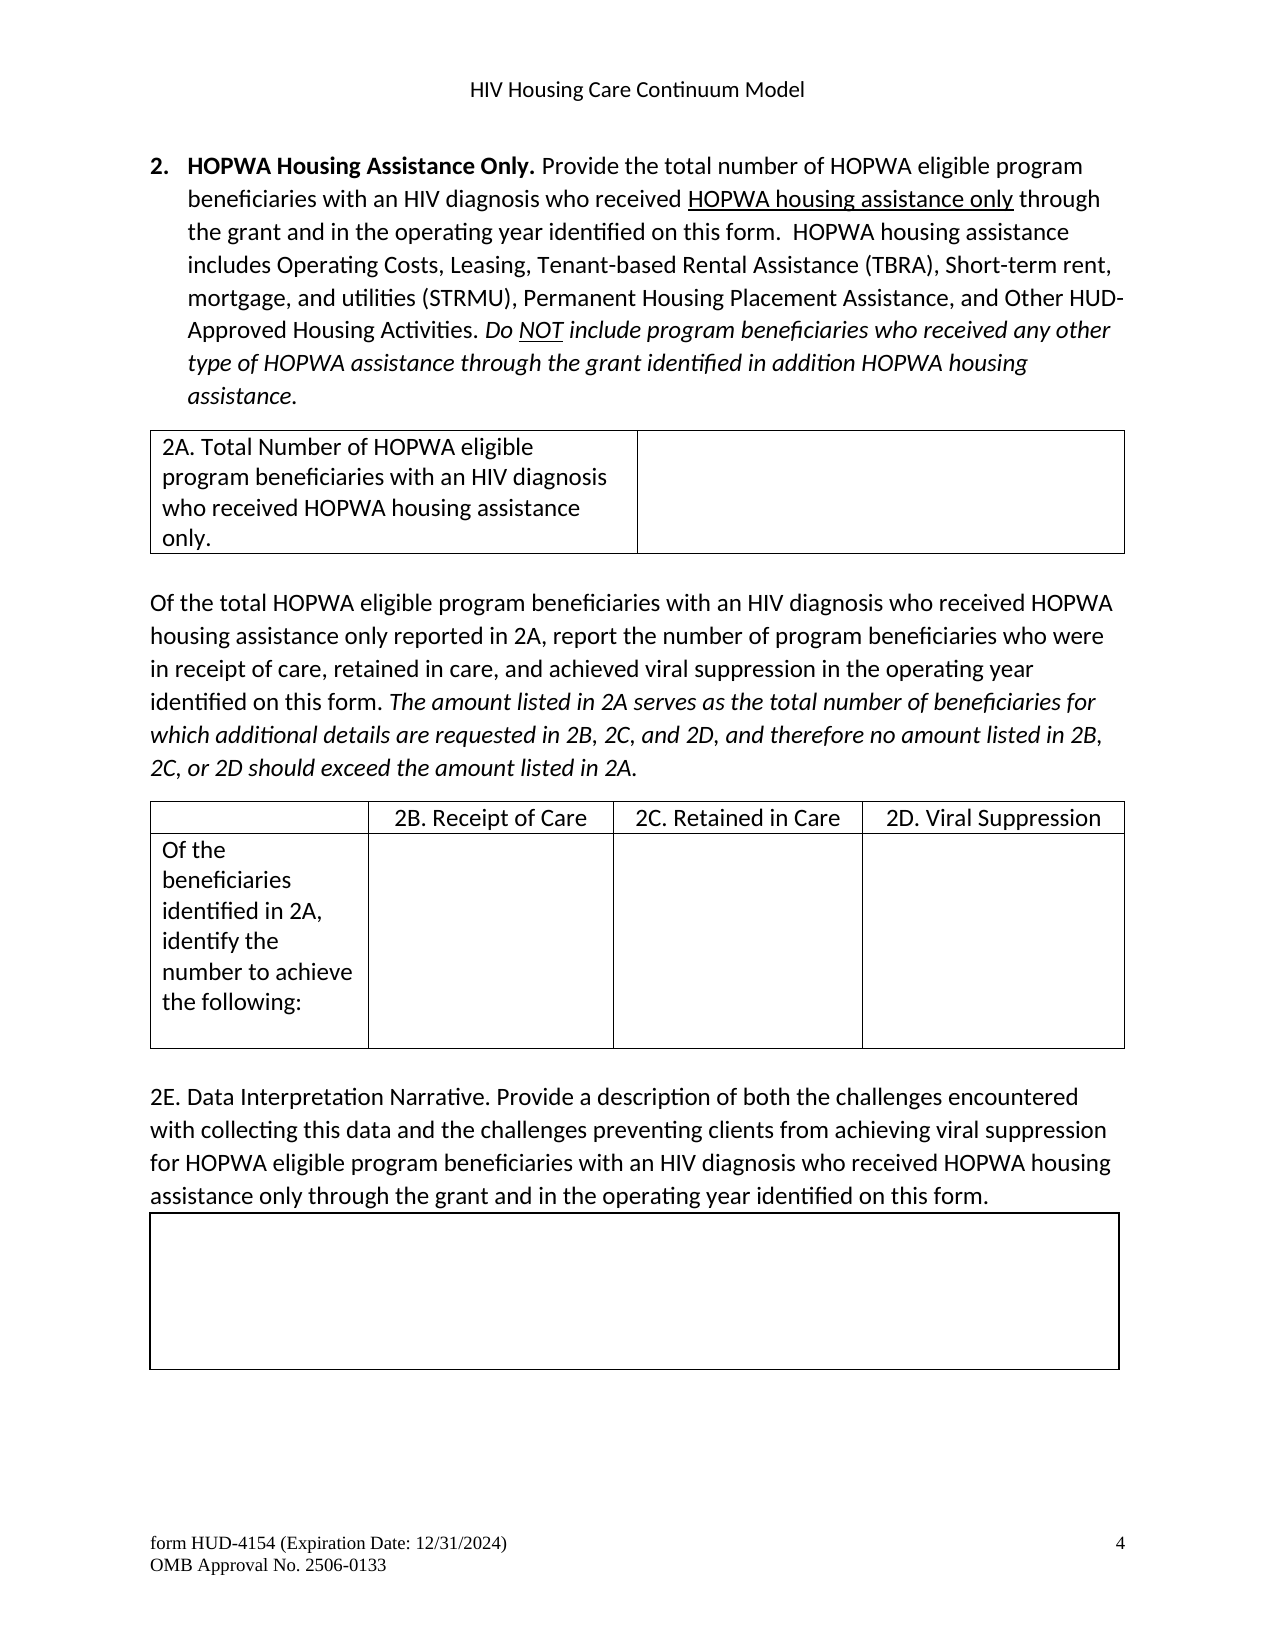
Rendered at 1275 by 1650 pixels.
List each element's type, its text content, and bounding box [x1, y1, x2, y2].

list HOPWA Housing Assistance Only. Provide the total number of HOPWA eligible program beneficiaries with an HIV diagnosis who received HOPWA housing assistance only through the grant and in the operating year identified on this form. HOPWA housing assistance includes Operating Costs, Leasing, Tenant-based Rental Assistance (TBRA), Short-term rent, mortgage, and utilities (STRMU), Permanent Housing Placement Assistance, and Other HUD-Approved Housing Activities. Do NOT include program beneficiaries who received any other type of HOPWA assistance through the grant identified in addition HOPWA housing assistance. [150, 150, 1125, 411]
table_header [151, 802, 368, 833]
table_header [638, 431, 1124, 553]
table_cell [369, 834, 613, 1047]
table_header 2B. Receipt of Care [369, 802, 613, 833]
text 2E. Data Interpretation Narrative. Provide a description of both the challenges encountered with collecting this data and the challenges preventing clients from achieving viral suppression for HOPWA eligible program beneficiaries with an HIV diagnosis who received HOPWA housing assistance only through the grant and in the operating year identified on this form. [150, 1081, 1125, 1211]
table_cell Of the beneficiaries identified in 2A, identify the number to achieve the following: [151, 834, 368, 1047]
table_header 2A. Total Number of HOPWA eligible program beneficiaries with an HIV diagnosis who received HOPWA housing assistance only. [151, 431, 637, 553]
table_header 2C. Retained in Care [614, 802, 862, 833]
table_cell [614, 834, 862, 1047]
table_cell [863, 834, 1124, 1047]
table_header 2D. Viral Suppression [863, 802, 1124, 833]
text Of the total HOPWA eligible program beneficiaries with an HIV diagnosis who received HOPWA housing assistance only reported in 2A, report the number of program beneficiaries who were in receipt of care, retained in care, and achieved viral suppression in the operating year identified on this form. The amount listed in 2A serves as the total number of beneficiaries for which additional details are requested in 2B, 2C, and 2D, and therefore no amount listed in 2B, 2C, or 2D should exceed the amount listed in 2A. [150, 587, 1125, 782]
